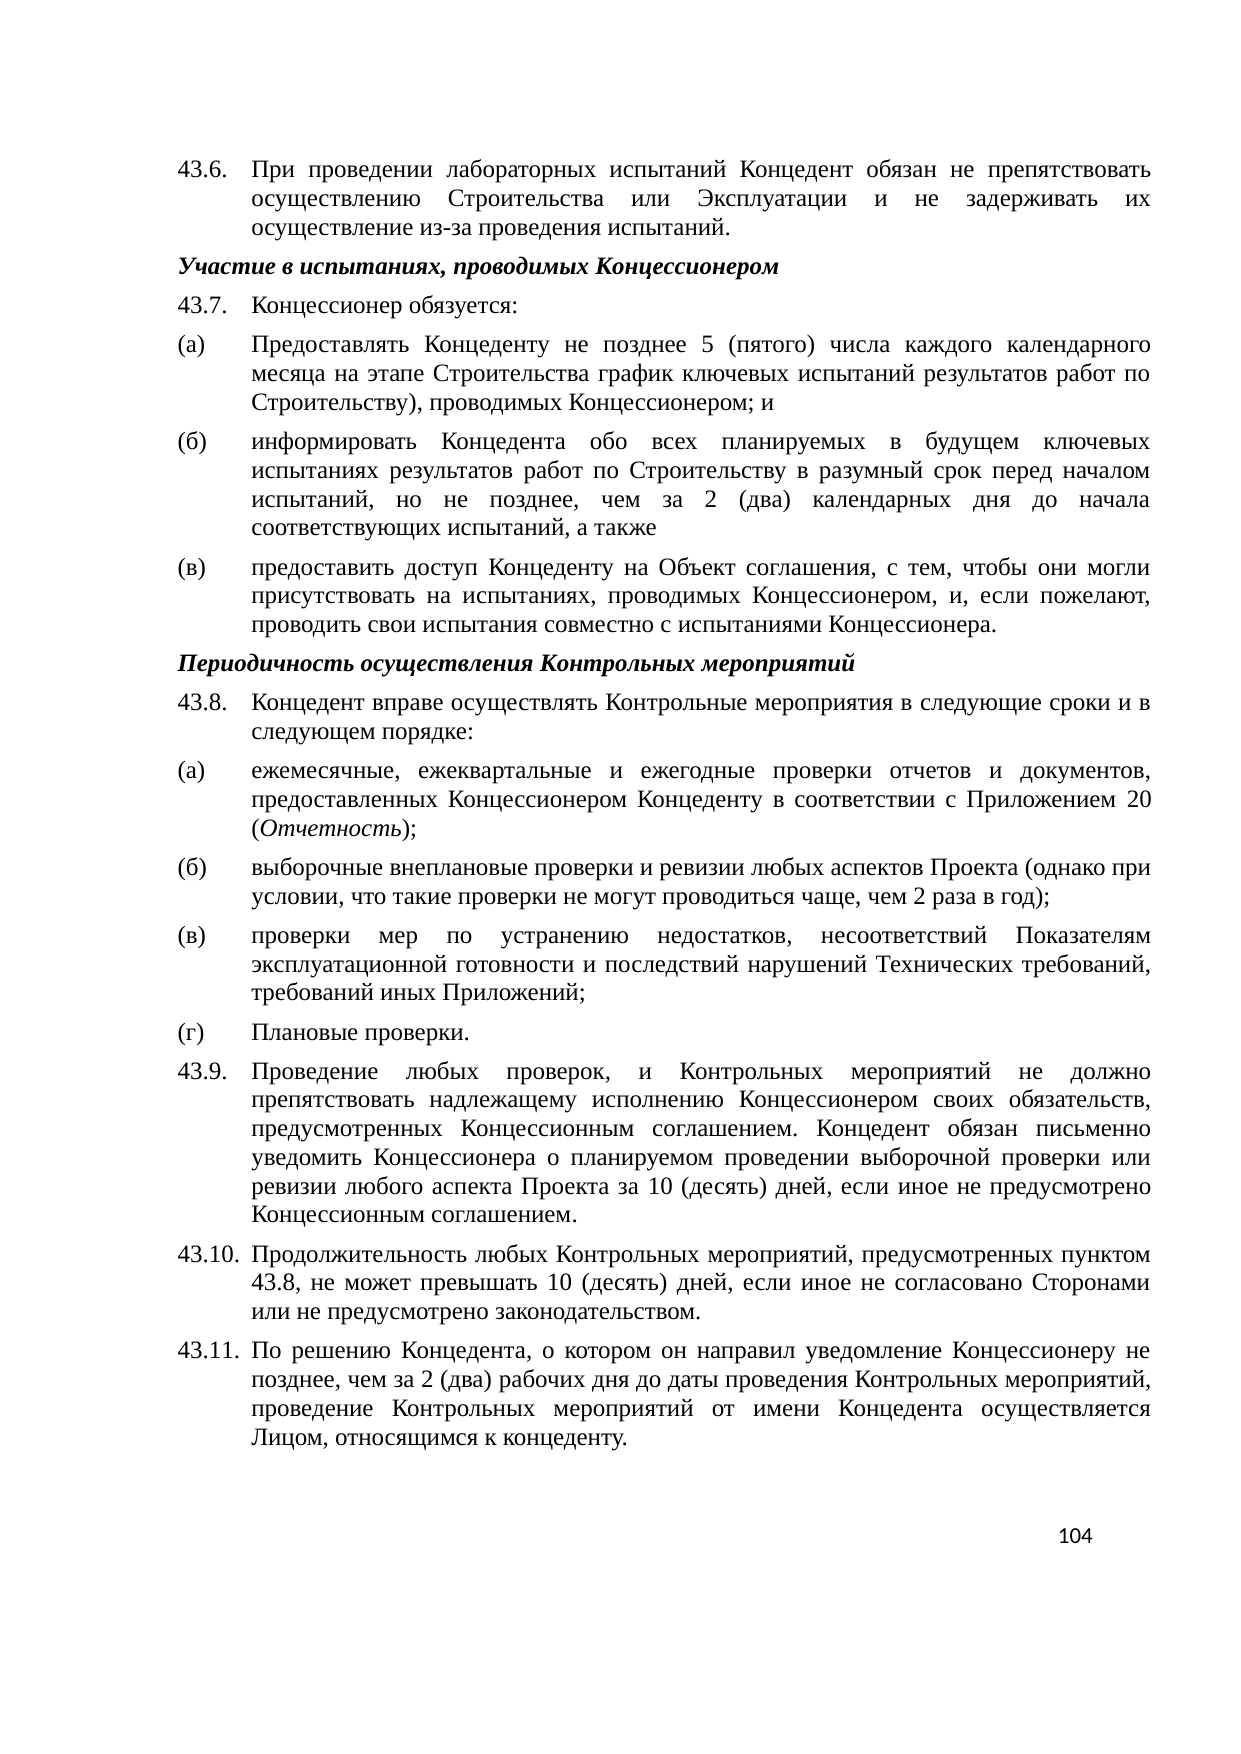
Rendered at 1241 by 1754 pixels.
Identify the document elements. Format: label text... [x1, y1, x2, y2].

text При проведении лабораторных испытаний Концедент обязан не препятствовать осуществлению Строительства или Эксплуатации и не задерживать их осуществление из-за проведения испытаний. [177, 154, 1152, 241]
text проверки мер по устранению недостатков, несоответствий Показателям эксплуатационной готовности и последствий нарушений Технических требований, требований иных Приложений; [177, 920, 1152, 1006]
text Концедент вправе осуществлять Контрольные мероприятия в следующие сроки и в следующем порядке: [177, 687, 1152, 745]
text Участие в испытаниях, проводимых Концессионером [177, 251, 1152, 280]
text предоставить доступ Концеденту на Объект соглашения, с тем, чтобы они могли присутствовать на испытаниях, проводимых Концессионером, и, если пожелают, проводить свои испытания совместно с испытаниями Концессионера. [177, 552, 1152, 638]
text По решению Концедента, о котором он направил уведомление Концессионеру не позднее, чем за 2 (два) рабочих дня до даты проведения Контрольных мероприятий, проведение Контрольных мероприятий от имени Концедента осуществляется Лицом, относящимся к концеденту. [177, 1335, 1152, 1450]
text Концессионер обязуется: [177, 290, 1152, 319]
text информировать Концедента обо всех планируемых в будущем ключевых испытаниях результатов работ по Строительству в разумный срок перед началом испытаний, но не позднее, чем за 2 (два) календарных дня до начала соответствующих испытаний, а также [177, 426, 1152, 541]
text Плановые проверки. [177, 1017, 1152, 1045]
text выборочные внеплановые проверки и ревизии любых аспектов Проекта (однако при условии, что такие проверки не могут проводиться чаще, чем 2 раза в год); [177, 852, 1152, 909]
text ежемесячные, ежеквартальные и ежегодные проверки отчетов и документов, предоставленных Концессионером Концеденту в соответствии с Приложением 20 (Отчетность); [177, 755, 1152, 842]
text Проведение любых проверок, и Контрольных мероприятий не должно препятствовать надлежащему исполнению Концессионером своих обязательств, предусмотренных Концессионным соглашением. Концедент обязан письменно уведомить Концессионера о планируемом проведении выборочной проверки или ревизии любого аспекта Проекта за 10 (десять) дней, если иное не предусмотрено Концессионным соглашением. [177, 1056, 1152, 1228]
text Продолжительность любых Контрольных мероприятий, предусмотренных пунктом 43.8, не может превышать 10 (десять) дней, если иное не согласовано Сторонами или не предусмотрено законодательством. [177, 1239, 1152, 1325]
text Предоставлять Концеденту не позднее 5 (пятого) числа каждого календарного месяца на этапе Строительства график ключевых испытаний результатов работ по Строительству), проводимых Концессионером; и [177, 329, 1152, 416]
text Периодичность осуществления Контрольных мероприятий [177, 648, 1152, 677]
